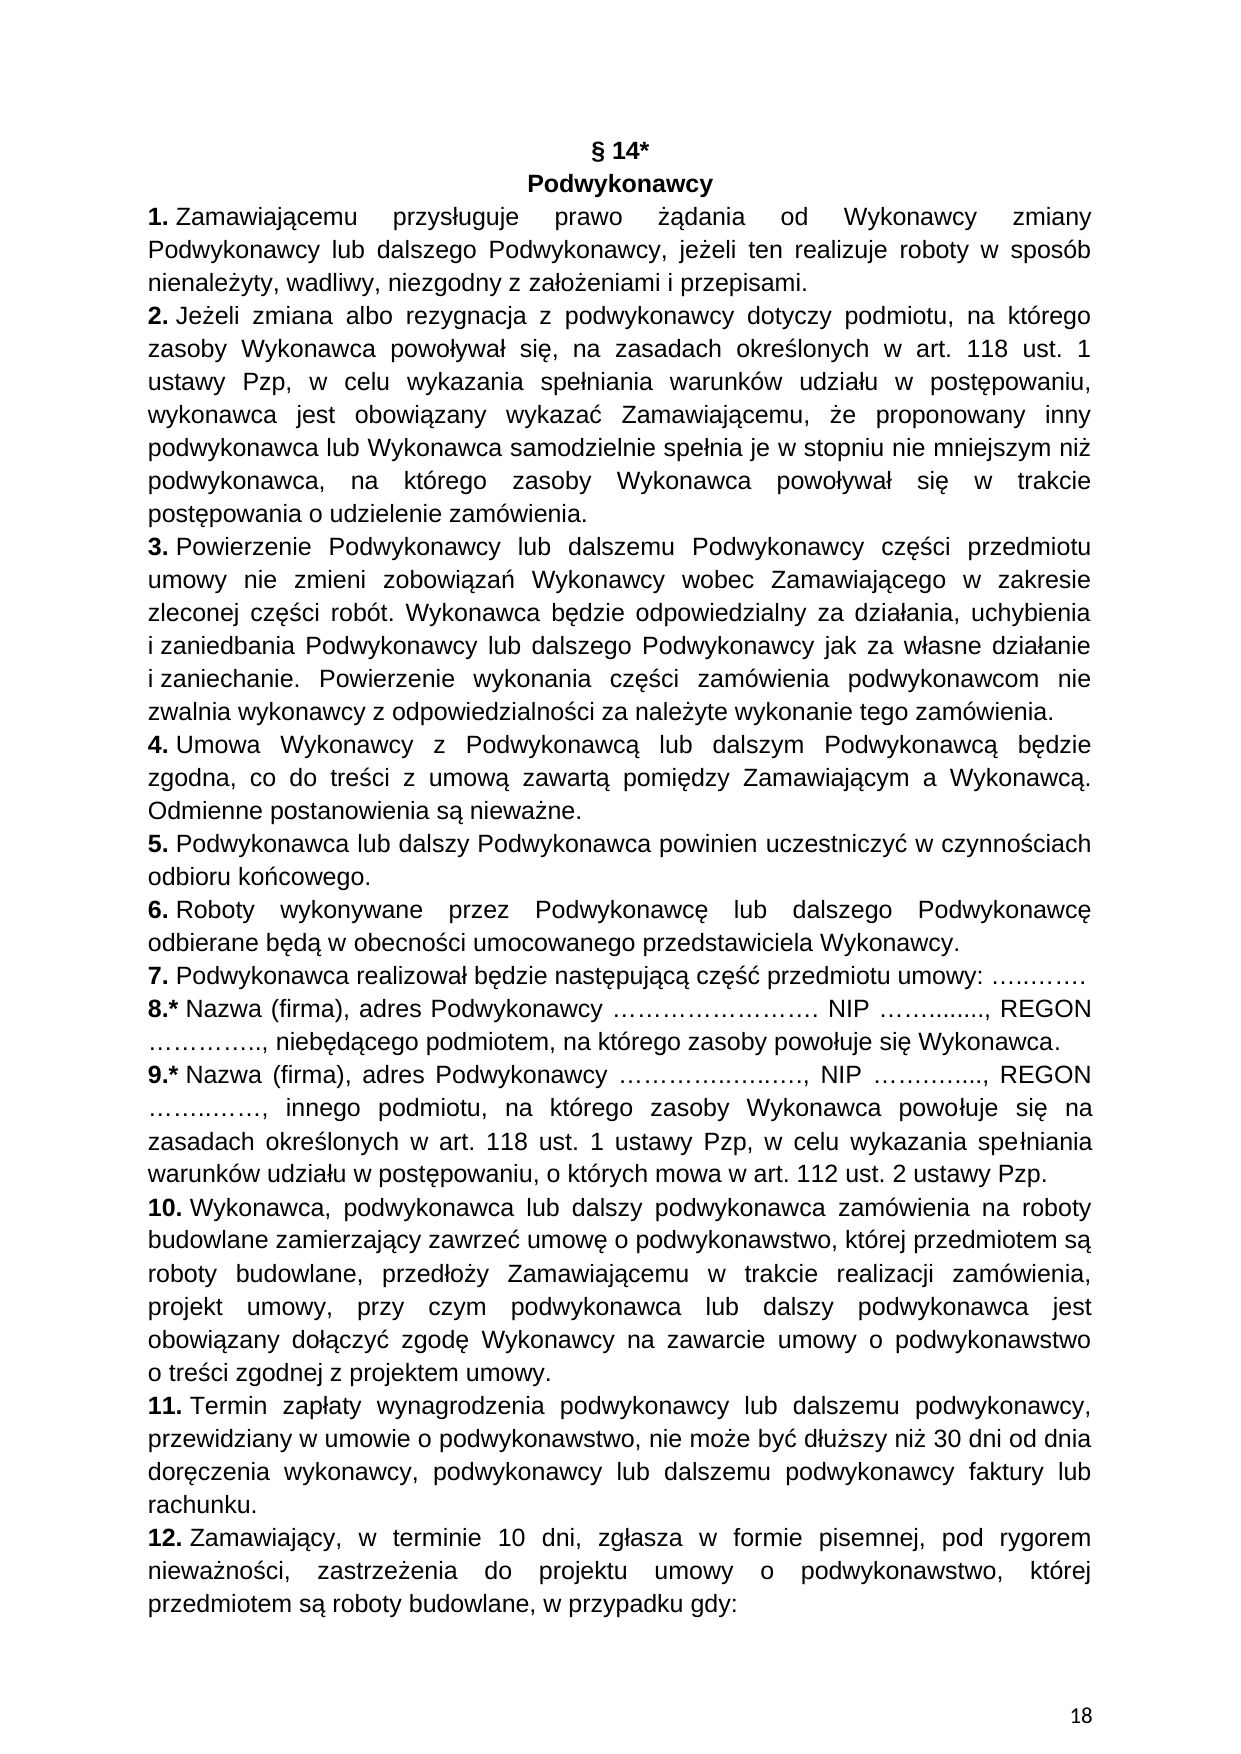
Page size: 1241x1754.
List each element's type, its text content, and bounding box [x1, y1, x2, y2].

text 9.* Nazwa (firma), adres Podwykonawcy …………..…..…., NIP …….…...., REGON ……..……, innego podmiotu, na którego zasoby Wykonawca powołuje się na zasadach określonych w art. 118 ust. 1 ustawy Pzp, w celu wykazania spełniania warunków udziału w postępowaniu, o których mowa w art. 112 ust. 2 ustawy Pzp. [148, 1060, 1092, 1188]
text 5. Podwykonawca lub dalszy Podwykonawca powinien uczestniczyć w czynnościach odbioru końcowego. [148, 829, 1092, 891]
text 8.* Nazwa (firma), adres Podwykonawcy ……………………. NIP ……........, REGON ………….., niebędącego podmiotem, na którego zasoby powołuje się Wykonawca. [148, 994, 1092, 1056]
text 2. Jeżeli zmiana albo rezygnacja z podwykonawcy dotyczy podmiotu, na którego zasoby Wykonawca powoływał się, na zasadach określonych w art. 118 ust. 1 ustawy Pzp, w celu wykazania spełniania warunków udziału w postępowaniu, wykonawca jest obowiązany wykazać Zamawiającemu, że proponowany inny podwykonawca lub Wykonawca samodzielnie spełnia je w stopniu nie mniejszym niż podwykonawca, na którego zasoby Wykonawca powoływał się w trakcie postępowania o udzielenie zamówienia. [148, 301, 1092, 528]
text Podwykonawcy [148, 169, 1092, 198]
text 12. Zamawiający, w terminie 10 dni, zgłasza w formie pisemnej, pod rygorem nieważności, zastrzeżenia do projektu umowy o podwykonawstwo, której przedmiotem są roboty budowlane, w przypadku gdy: [148, 1523, 1092, 1617]
text 4. Umowa Wykonawcy z Podwykonawcą lub dalszym Podwykonawcą będzie zgodna, co do treści z umową zawartą pomiędzy Zamawiającym a Wykonawcą. Odmienne postanowienia są nieważne. [148, 730, 1092, 825]
text § 14* [148, 136, 1092, 164]
text 1. Zamawiającemu przysługuje prawo żądania od Wykonawcy zmiany Podwykonawcy lub dalszego Podwykonawcy, jeżeli ten realizuje roboty w sposób nienależyty, wadliwy, niezgodny z założeniami i przepisami. [148, 202, 1092, 297]
text 7. Podwykonawca realizował będzie następującą część przedmiotu umowy: …..……. [148, 961, 1092, 990]
text 6. Roboty wykonywane przez Podwykonawcę lub dalszego Podwykonawcę odbierane będą w obecności umocowanego przedstawiciela Wykonawcy. [148, 895, 1092, 957]
text 10. Wykonawca, podwykonawca lub dalszy podwykonawca zamówienia na roboty budowlane zamierzający zawrzeć umowę o podwykonawstwo, której przedmiotem są roboty budowlane, przedłoży Zamawiającemu w trakcie realizacji zamówienia, projekt umowy, przy czym podwykonawca lub dalszy podwykonawca jest obowiązany dołączyć zgodę Wykonawcy na zawarcie umowy o podwykonawstwo o treści zgodnej z projektem umowy. [148, 1192, 1092, 1386]
text 11. Termin zapłaty wynagrodzenia podwykonawcy lub dalszemu podwykonawcy, przewidziany w umowie o podwykonawstwo, nie może być dłuższy niż 30 dni od dnia doręczenia wykonawcy, podwykonawcy lub dalszemu podwykonawcy faktury lub rachunku. [148, 1391, 1092, 1518]
text 3. Powierzenie Podwykonawcy lub dalszemu Podwykonawcy części przedmiotu umowy nie zmieni zobowiązań Wykonawcy wobec Zamawiającego w zakresie zleconej części robót. Wykonawca będzie odpowiedzialny za działania, uchybienia i zaniedbania Podwykonawcy lub dalszego Podwykonawcy jak za własne działanie i zaniechanie. Powierzenie wykonania części zamówienia podwykonawcom nie zwalnia wykonawcy z odpowiedzialności za należyte wykonanie tego zamówienia. [148, 532, 1092, 726]
